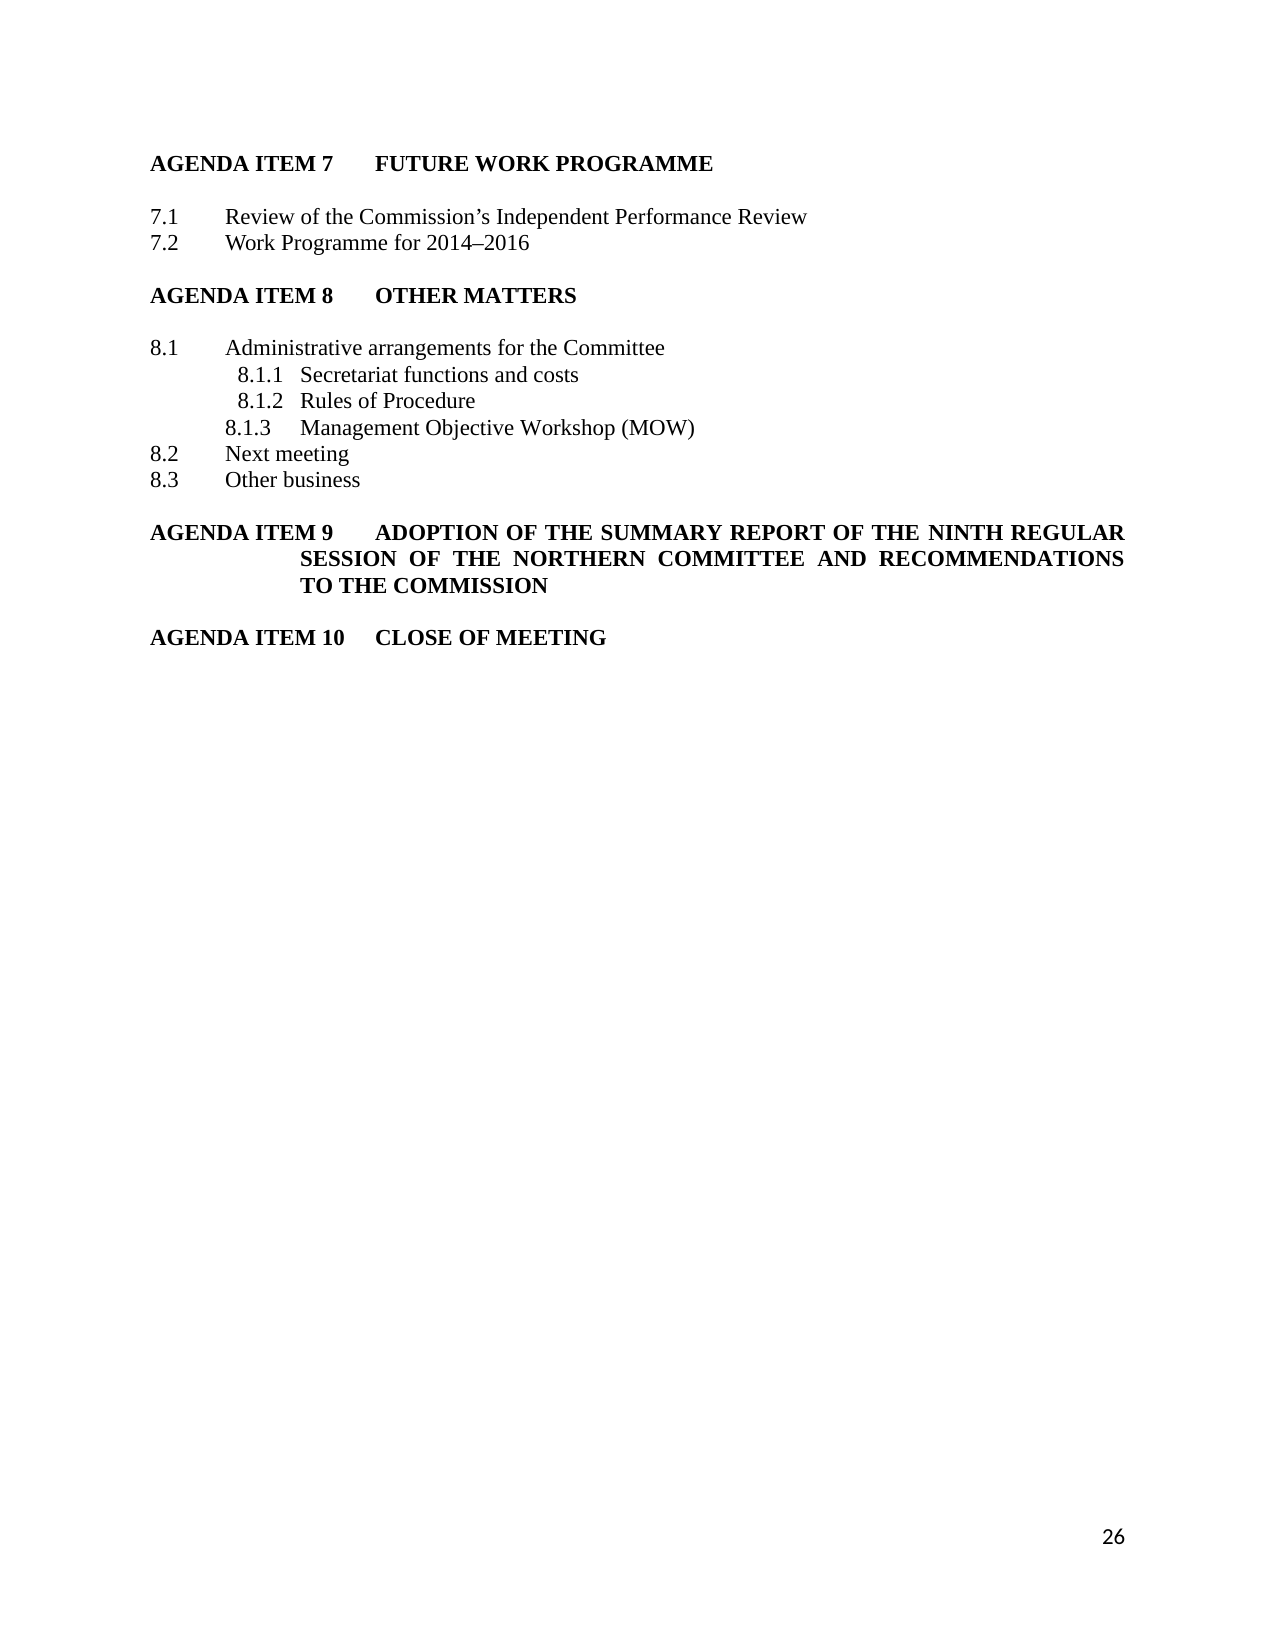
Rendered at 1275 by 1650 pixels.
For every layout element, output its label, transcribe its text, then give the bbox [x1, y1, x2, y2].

list FUTURE WORK PROGRAMME [150, 150, 1125, 176]
list Review of the Commission’s Independent Performance Review [150, 203, 1125, 229]
list Rules of Procedure [237, 387, 1125, 413]
list Next meeting [150, 440, 1125, 466]
list Work Programme for 2014–2016 [150, 229, 1125, 255]
list Secretariat functions and costs [237, 361, 1125, 387]
list Management Objective Workshop (MOW) [225, 413, 1125, 440]
list OTHER MATTERS [150, 282, 1125, 308]
list Other business [150, 466, 1125, 493]
list CLOSE OF MEETING [150, 624, 1125, 651]
list Adoption of the Summary Report of the Ninth Regular Session of the Northern Committee and recommendations to the Commission [150, 519, 1125, 598]
list Administrative arrangements for the Committee [150, 334, 1125, 361]
